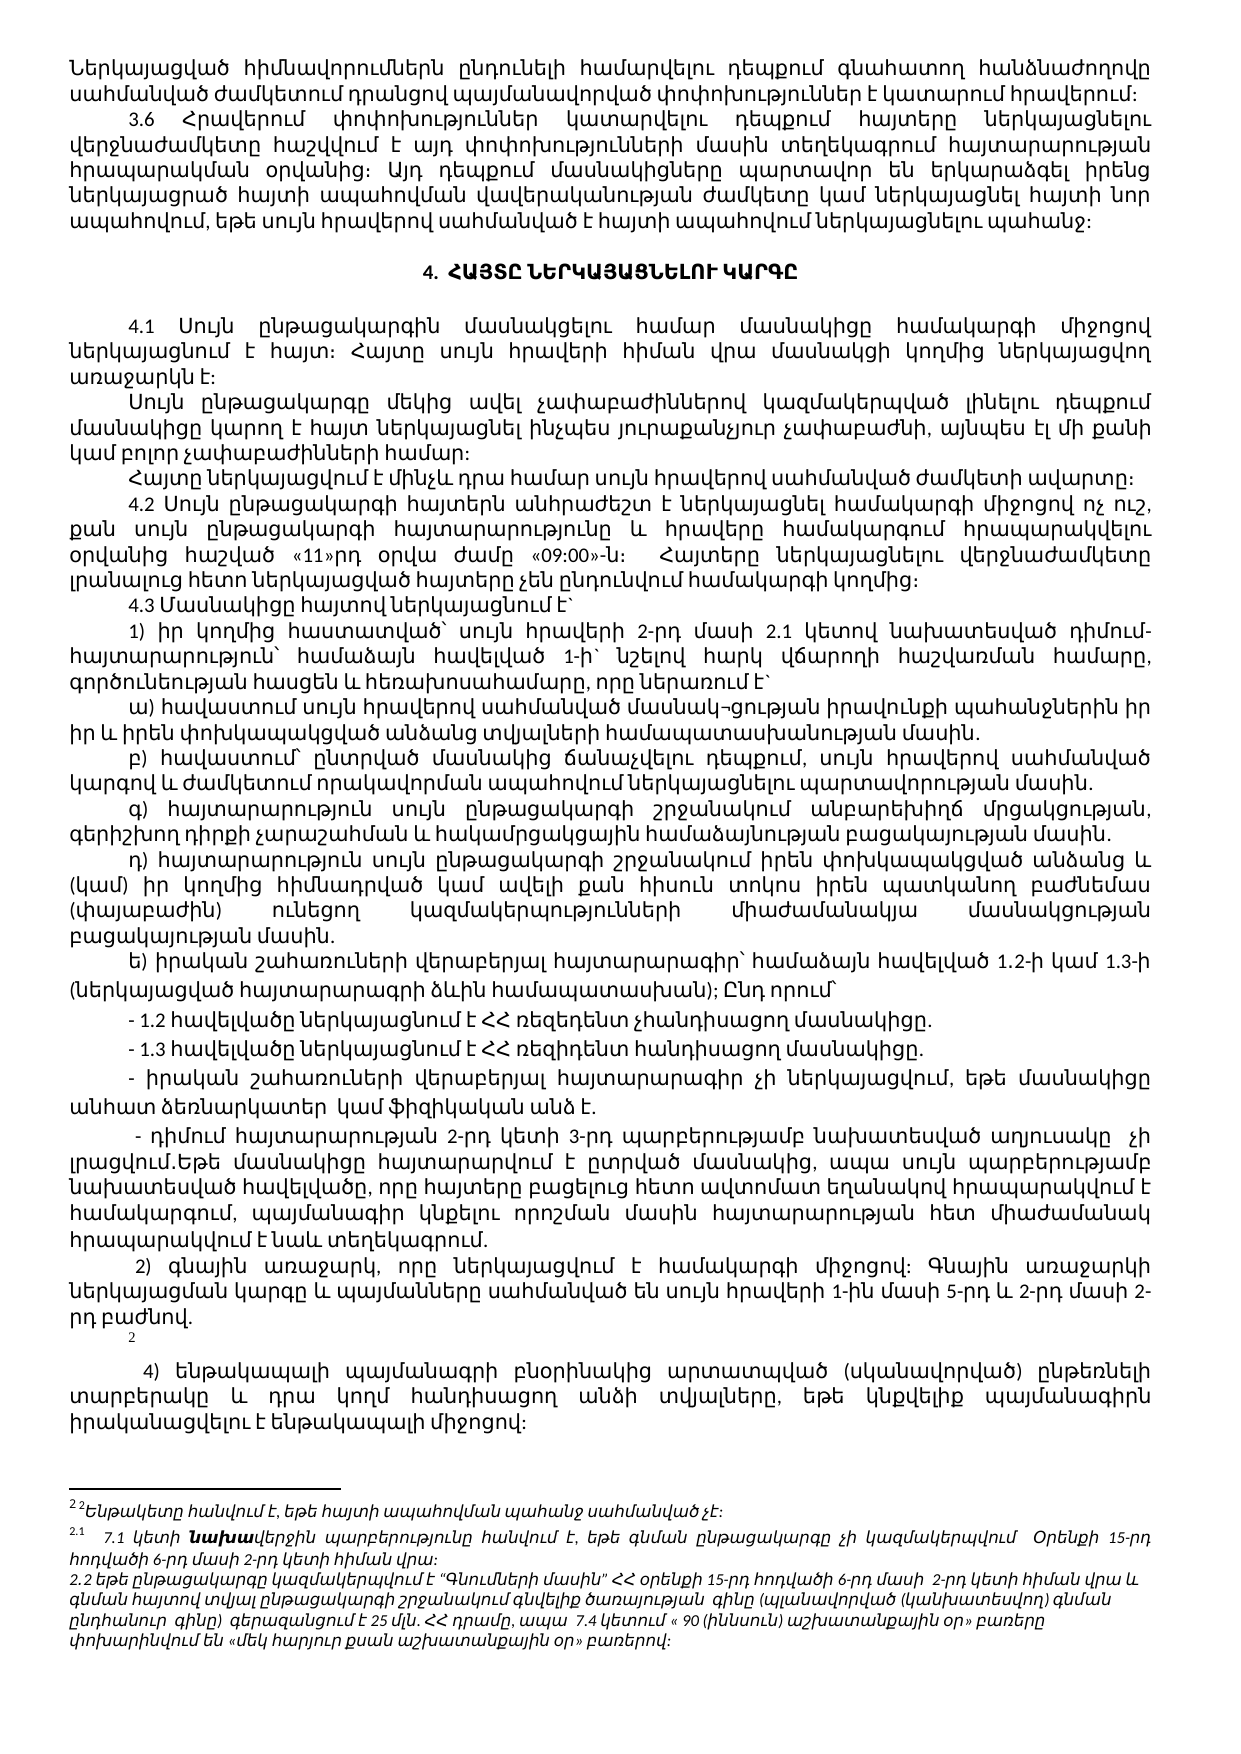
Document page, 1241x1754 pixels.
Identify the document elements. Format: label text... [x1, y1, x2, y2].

text 4) ենթակապալի պայմանագրի բնօրինակից արտատպված (սկանավորված) ընթեռնելի տարբերակը և դրա կողմ հանդիսացող անձի տվյալները, եթե կնքվելիք պայմանագիրն իրականացվելու է ենթակապալի միջոցով: [69, 1358, 1152, 1434]
text բ) հավաստում՝ ընտրված մասնակից ճանաչվելու դեպքում, սույն հրավերով սահմանված կարգով և ժամկետում որակավորման ապահովում ներկայացնելու պարտավորության մասին. [69, 745, 1152, 796]
text դ) հայտարարություն սույն ընթացակարգի շրջանակում իրեն փոխկապակցված անձանց և (կամ) իր կողմից հիմնադրված կամ ավելի քան հիսուն տոկոս իրեն պատկանող բաժնեմաս (փայաբաժին) ունեցող կազմակերպությունների միաժամանակյա մասնակցության բացակայության մասին. [69, 847, 1152, 948]
text Հայտը ներկայացվում է մինչև դրա համար սույն հրավերով սահմանված ժամկետի ավարտը։ [69, 466, 1152, 491]
text 2) գնային առաջարկ, որը ներկայացվում է համակարգի միջոցով: Գնային առաջարկի ներկայացման կարգը և պայմանները սահմանված են սույն հրավերի 1-ին մասի 5-րդ և 2-րդ մասի 2-րդ բաժնով. [69, 1253, 1152, 1329]
text - 1.2 հավելվածը ներկայացնում է ՀՀ ռեզեդենտ չհանդիսացող մասնակիցը. [69, 1007, 1152, 1032]
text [69, 56, 1152, 106]
text Սույն ընթացակարգը մեկից ավել չափաբաժիններով կազմակերպված լինելու դեպքում մասնակիցը կարող է հայտ ներկայացնել ինչպես յուրաքանչյուր չափաբաժնի, այնպես էլ մի քանի կամ բոլոր չափաբաժինների համար: [69, 389, 1152, 466]
text 4.2 Սույն ընթացակարգի հայտերն անհրաժեշտ է ներկայացնել համակարգի միջոցով ոչ ուշ, քան սույն ընթացակարգի հայտարարությունը և հրավերը համակարգում հրապարակվելու օրվանից հաշված «11»րդ օրվա ժամը «09:00»-ն։ Հայտերը ներկայացնելու վերջնաժամկետը լրանալուց հետո ներկայացված հայտերը չեն ընդունվում համակարգի կողմից։ [69, 491, 1152, 593]
text 4. ՀԱՅՏԸ ՆԵՐԿԱՅԱՑՆԵԼՈՒ ԿԱՐԳԸ [69, 259, 1152, 284]
text - դիմում հայտարարության 2-րդ կետի 3-րդ պարբերությամբ նախատեսված աղյուսակը չի լրացվում․Եթե մասնակիցը հայտարարվում է ըտրված մասնակից, ապա սույն պարբերությամբ նախատեսված հավելվածը, որը հայտերը բացելուց հետո ավտոմատ եղանակով հրապարակվում է համակարգում, պայմանագիր կնքելու որոշման մասին հայտարարության հետ միաժամանակ հրապարակվում է նաև տեղեկագրում. [69, 1123, 1152, 1253]
text - իրական շահառուների վերաբերյալ հայտարարագիր չի ներկայացվում, եթե մասնակիցը անհատ ձեռնարկատեր կամ ֆիզիկական անձ է. [69, 1065, 1152, 1120]
text - 1.3 հավելվածը ներկայացնում է ՀՀ ռեզիդենտ հանդիսացող մասնակիցը. [69, 1036, 1152, 1061]
text 4.3 Մասնակիցը հայտով ներկայացնում է` [69, 593, 1152, 618]
text 4.1 Սույն ընթացակարգին մասնակցելու համար մասնակիցը համակարգի միջոցով ներկայացնում է հայտ։ Հայտը սույն հրավերի հիման վրա մասնակցի կողմից ներկայացվող առաջարկն է: [69, 313, 1152, 389]
text գ) հայտարարություն սույն ընթացակարգի շրջանակում անբարեխիղճ մրցակցության, գերիշխող դիրքի չարաշահման և հակամրցակցային համաձայնության բացակայության մասին. [69, 796, 1152, 847]
text ա) հավաստում սույն հրավերով սահմանված մասնակ¬ցության իրավունքի պահանջներին իր իր և իրեն փոխկապակցված անձանց տվյալների համապատասխանության մասին. [69, 694, 1152, 745]
text 1) իր կողմից հաստատված՝ սույն հրավերի 2-րդ մասի 2.1 կետով նախատեսված դիմում-հայտարարություն՝ համաձայն հավելված 1-ի` նշելով հարկ վճարողի հաշվառման համարը, գործունեության հասցեն և հեռախոսահամարը, որը ներառում է` [69, 618, 1152, 694]
text 3.6 Հրավերում փոփոխություններ կատարվելու դեպքում հայտերը ներկայացնելու վերջնաժամկետը հաշվվում է այդ փոփոխությունների մասին տեղեկագրում հայտարարության հրապարակման օրվանից։ Այդ դեպքում մասնակիցները պարտավոր են երկարաձգել իրենց ներկայացրած հայտի ապահովման վավերականության ժամկետը կամ ներկայացնել հայտի նոր ապահովում, եթե սույն հրավերով սահմանված է հայտի ապահովում ներկայացնելու պահանջ: [69, 106, 1152, 233]
text ե) իրական շահառուների վերաբերյալ հայտարարագիր՝ համաձայն հավելված 1․2-ի կամ 1.3-ի (ներկայացված հայտարարագրի ձևին համապատասխան); Ընդ որում՝ [69, 948, 1152, 1003]
